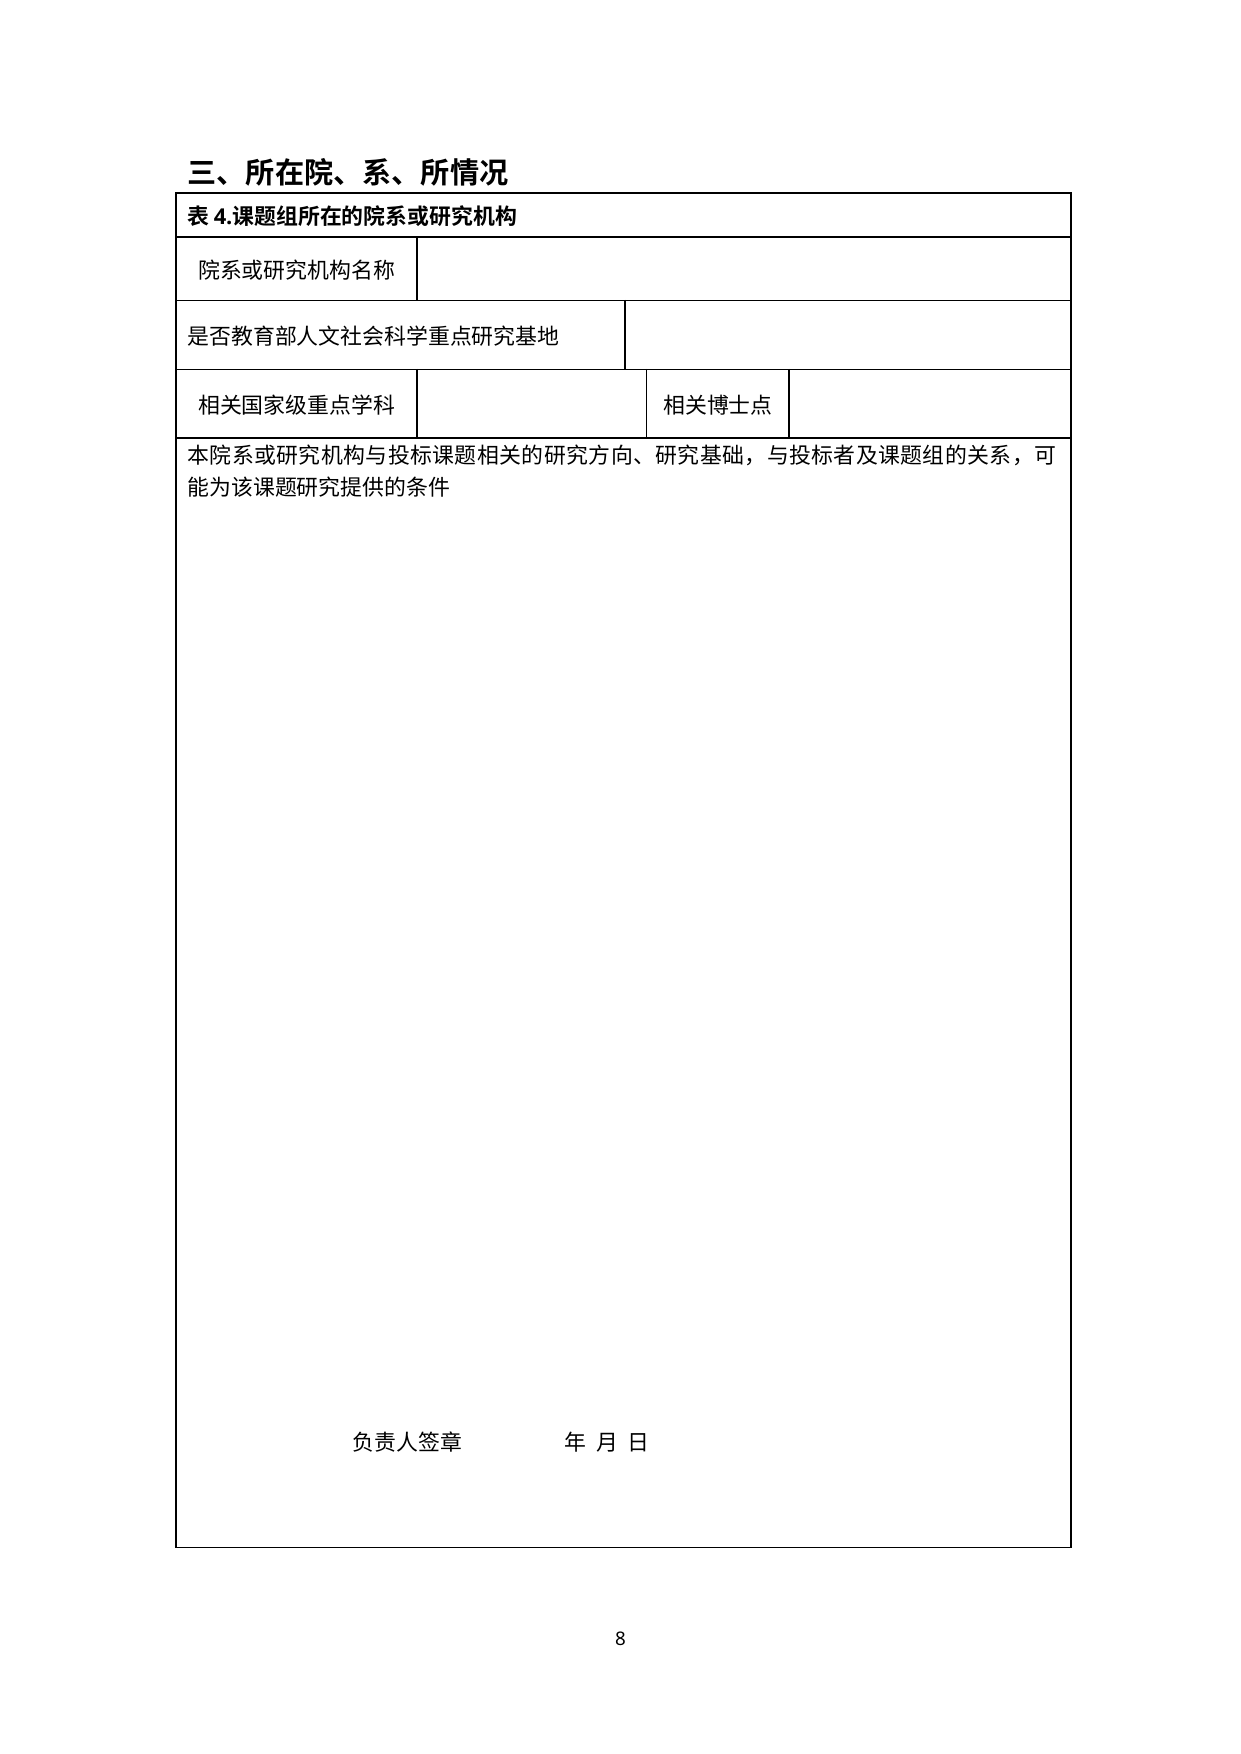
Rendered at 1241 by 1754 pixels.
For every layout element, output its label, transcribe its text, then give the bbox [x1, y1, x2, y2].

table_cell 是否教育部人文社会科学重点研究基地 [177, 301, 624, 369]
table_cell 相关国家级重点学科 [177, 370, 416, 437]
table_cell 院系或研究机构名称 [177, 238, 416, 300]
table_cell 本院系或研究机构与投标课题相关的研究方向、研究基础，与投标者及课题组的关系，可能为该课题研究提供的条件 负责人签章 年 月 日 [177, 439, 1070, 1546]
table_header 表4.课题组所在的院系或研究机构 [177, 194, 1070, 236]
table_cell [626, 301, 1070, 369]
text 三、所在院、系、所情况 [187, 150, 1053, 192]
table_cell 相关博士点 [647, 370, 788, 437]
table_cell [418, 238, 1070, 300]
table_cell [418, 370, 646, 437]
table_cell [790, 370, 1070, 437]
